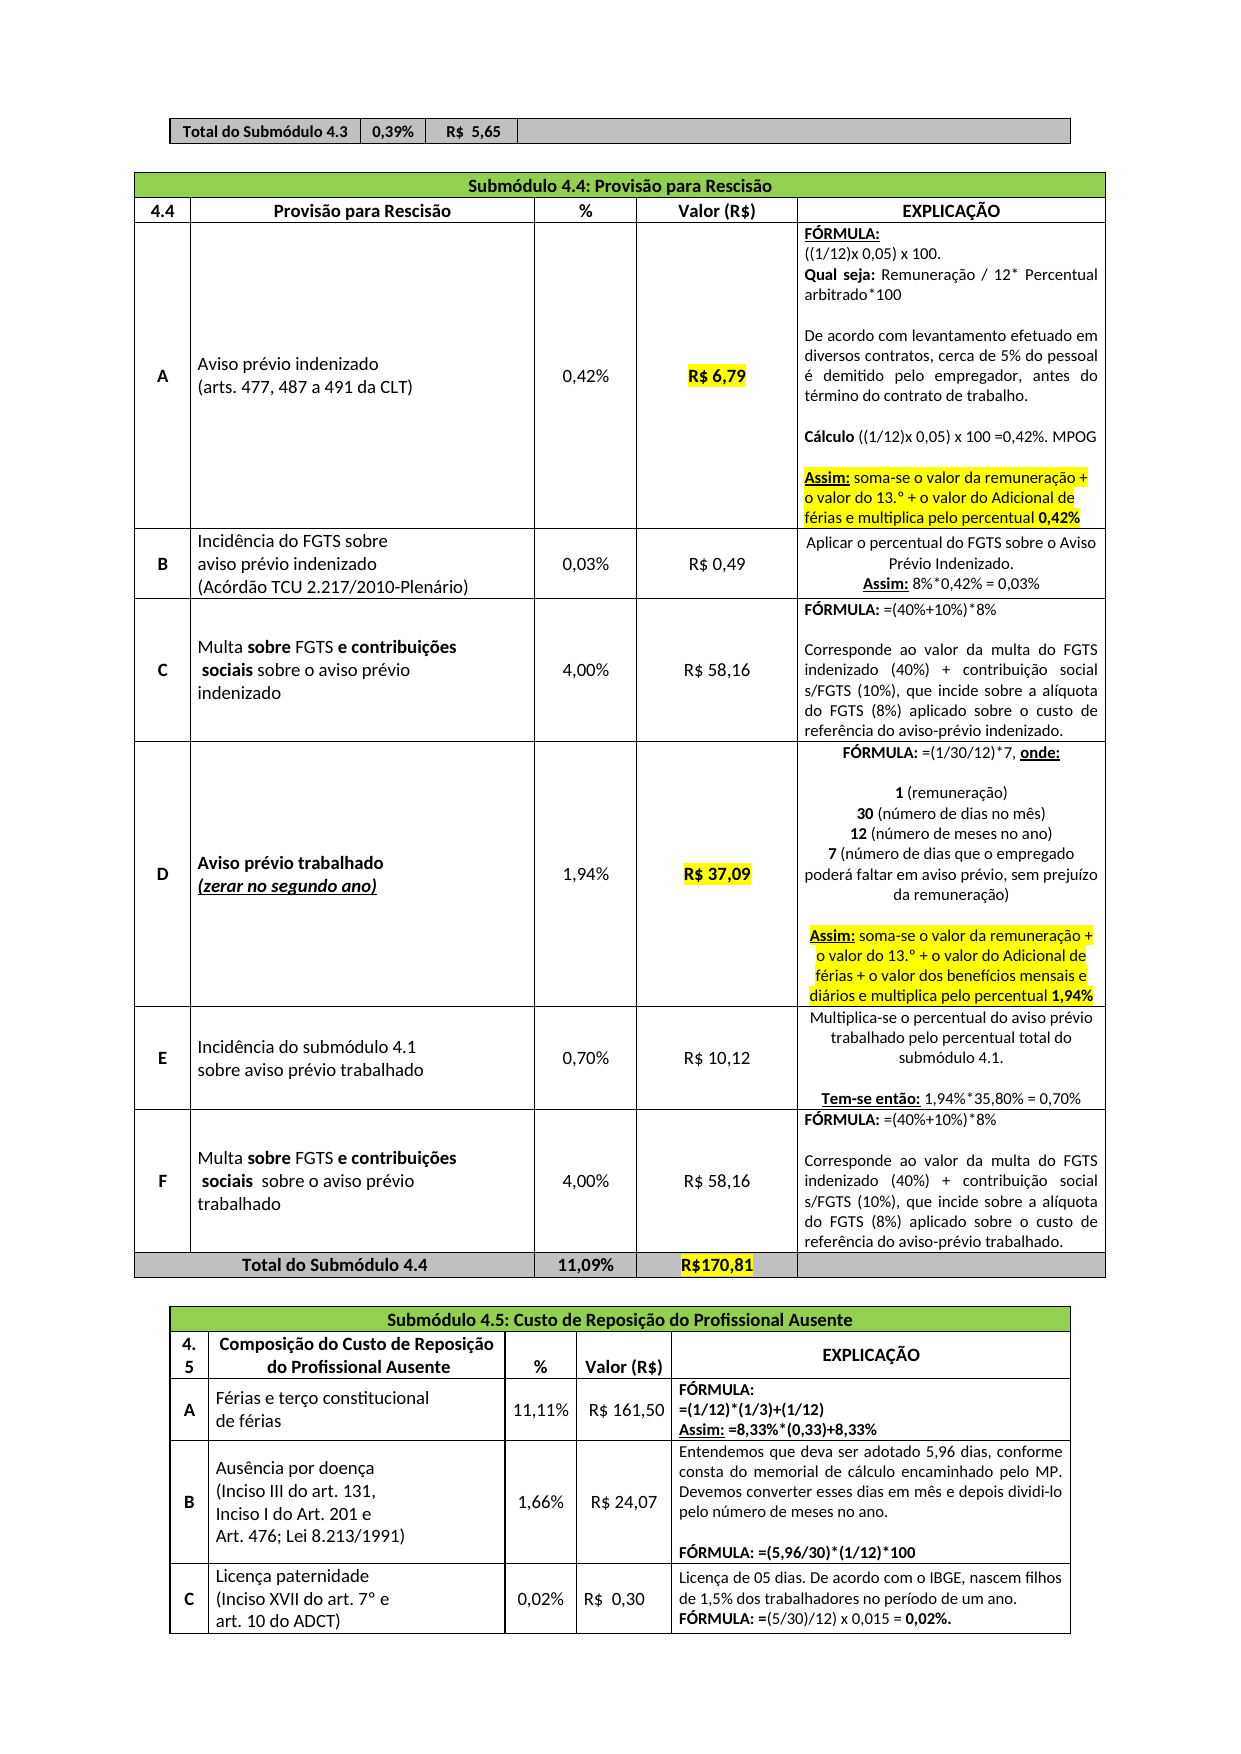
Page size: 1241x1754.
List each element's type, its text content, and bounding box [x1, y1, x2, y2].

table_cell 1,66% [506, 1441, 576, 1563]
table_cell Férias e terço constitucional de férias [209, 1379, 504, 1440]
table_cell FÓRMULA: =(1/30/12)*7, onde: 1 (remuneração) 30 (número de dias no mês) 12 (número de meses no ano) 7 (número de dias que o empregado poderá faltar em aviso prévio, sem prejuízo da remuneração) Assim: soma-se o valor da remuneração + o valor do 13.º + o valor do Adicional de férias + o valor dos benefícios mensais e diários e multiplica pelo percentual 1,94% [798, 742, 1105, 1006]
table_cell R$ 37,09 [637, 742, 797, 1006]
table_cell Entendemos que deva ser adotado 5,96 dias, conforme consta do memorial de cálculo encaminhado pelo MP. Devemos converter esses dias em mês e depois dividi-lo pelo número de meses no ano. FÓRMULA: =(5,96/30)*(1/12)*100 [672, 1441, 1070, 1563]
table_cell Multiplica-se o percentual do aviso prévio trabalhado pelo percentual total do submódulo 4.1. Tem-se então: 1,94%*35,80% = 0,70% [798, 1007, 1105, 1109]
table_cell Composição do Custo de Reposição do Profissional Ausente [209, 1332, 504, 1378]
table_cell Incidência do submódulo 4.1 sobre aviso prévio trabalhado [191, 1007, 534, 1109]
table_cell R$ 24,07 [577, 1441, 671, 1563]
table_cell Aviso prévio trabalhado (zerar no segundo ano) [191, 742, 534, 1006]
table_cell R$ 0,30 [577, 1564, 671, 1632]
table_cell Multa sobre FGTS e contribuições sociais sobre o aviso prévio indenizado [191, 599, 534, 741]
table_cell A [171, 1379, 208, 1440]
table_cell 0,03% [535, 529, 636, 598]
table_cell EXPLICAÇÃO [798, 198, 1105, 222]
table_cell [798, 1253, 1105, 1277]
table_cell R$ 6,79 [637, 223, 797, 528]
table_cell FÓRMULA: =(40%+10%)*8% Corresponde ao valor da multa do FGTS indenizado (40%) + contribuição social s/FGTS (10%), que incide sobre a alíquota do FGTS (8%) aplicado sobre o custo de referência do aviso-prévio trabalhado. [798, 1110, 1105, 1252]
table_cell B [171, 1441, 208, 1563]
table_cell Licença paternidade (Inciso XVII do art. 7º e art. 10 do ADCT) [209, 1564, 504, 1632]
table_cell Provisão para Rescisão [191, 198, 534, 222]
table_header Submódulo 4.5: Custo de Reposição do Profissional Ausente [171, 1307, 1070, 1331]
table_cell C [171, 1564, 208, 1632]
table_cell Ausência por doença (Inciso III do art. 131, Inciso I do Art. 201 e Art. 476; Lei 8.213/1991) [209, 1441, 504, 1563]
table_cell Licença de 05 dias. De acordo com o IBGE, nascem filhos de 1,5% dos trabalhadores no período de um ano. FÓRMULA: =(5/30)/12) x 0,015 = 0,02%. [672, 1564, 1070, 1632]
table_cell R$ 10,12 [637, 1007, 797, 1109]
table_cell FÓRMULA: ((1/12)x 0,05) x 100. Qual seja: Remuneração / 12* Percentual arbitrado*100 De acordo com levantamento efetuado em diversos contratos, cerca de 5% do pessoal é demitido pelo empregador, antes do término do contrato de trabalho. Cálculo ((1/12)x 0,05) x 100 =0,42%. MPOG Assim: soma-se o valor da remuneração + o valor do 13.º + o valor do Adicional de férias e multiplica pelo percentual 0,42% [798, 223, 1105, 528]
table_cell R$ 0,49 [637, 529, 797, 598]
table_cell Valor (R$) [577, 1332, 671, 1378]
table_cell B [135, 529, 190, 598]
table_cell EXPLICAÇÃO [672, 1332, 1070, 1378]
table_cell 0,42% [535, 223, 636, 528]
table_cell 0,02% [506, 1564, 576, 1632]
table_cell FÓRMULA: =(40%+10%)*8% Corresponde ao valor da multa do FGTS indenizado (40%) + contribuição social s/FGTS (10%), que incide sobre a alíquota do FGTS (8%) aplicado sobre o custo de referência do aviso-prévio indenizado. [798, 599, 1105, 741]
table_cell R$ 58,16 [637, 599, 797, 741]
table_cell 4,00% [535, 599, 636, 741]
table_cell 4.5 [171, 1332, 208, 1378]
table_cell C [135, 599, 190, 741]
table_cell R$ 5,65 [426, 119, 517, 143]
table_cell 0,39% [361, 119, 425, 143]
table_cell 11,11% [506, 1379, 576, 1440]
table_header Submódulo 4.4: Provisão para Rescisão [135, 173, 1105, 197]
table_cell A [135, 223, 190, 528]
table_cell [518, 119, 1070, 143]
table_cell % [506, 1332, 576, 1378]
table_cell Incidência do FGTS sobre aviso prévio indenizado (Acórdão TCU 2.217/2010-Plenário) [191, 529, 534, 598]
table_cell % [535, 198, 636, 222]
table_cell D [135, 742, 190, 1006]
table_cell Total do Submódulo 4.3 [171, 119, 360, 143]
table_cell Multa sobre FGTS e contribuições sociais sobre o aviso prévio trabalhado [191, 1110, 534, 1252]
table_cell 4.4 [135, 198, 190, 222]
table_cell E [135, 1007, 190, 1109]
table_cell R$ 161,50 [577, 1379, 671, 1440]
table_cell FÓRMULA: =(1/12)*(1/3)+(1/12) Assim: =8,33%*(0,33)+8,33% [672, 1379, 1070, 1440]
table_cell Valor (R$) [637, 198, 797, 222]
table_cell 4,00% [535, 1110, 636, 1252]
table_cell 0,70% [535, 1007, 636, 1109]
table_cell Total do Submódulo 4.4 [135, 1253, 534, 1277]
table_cell Aplicar o percentual do FGTS sobre o Aviso Prévio Indenizado. Assim: 8%*0,42% = 0,03% [798, 529, 1105, 598]
table_cell Aviso prévio indenizado (arts. 477, 487 a 491 da CLT) [191, 223, 534, 528]
table_cell R$ 58,16 [637, 1110, 797, 1252]
table_cell 11,09% [535, 1253, 636, 1277]
table_cell R$170,81 [637, 1253, 797, 1277]
table_cell F [135, 1110, 190, 1252]
table_cell 1,94% [535, 742, 636, 1006]
